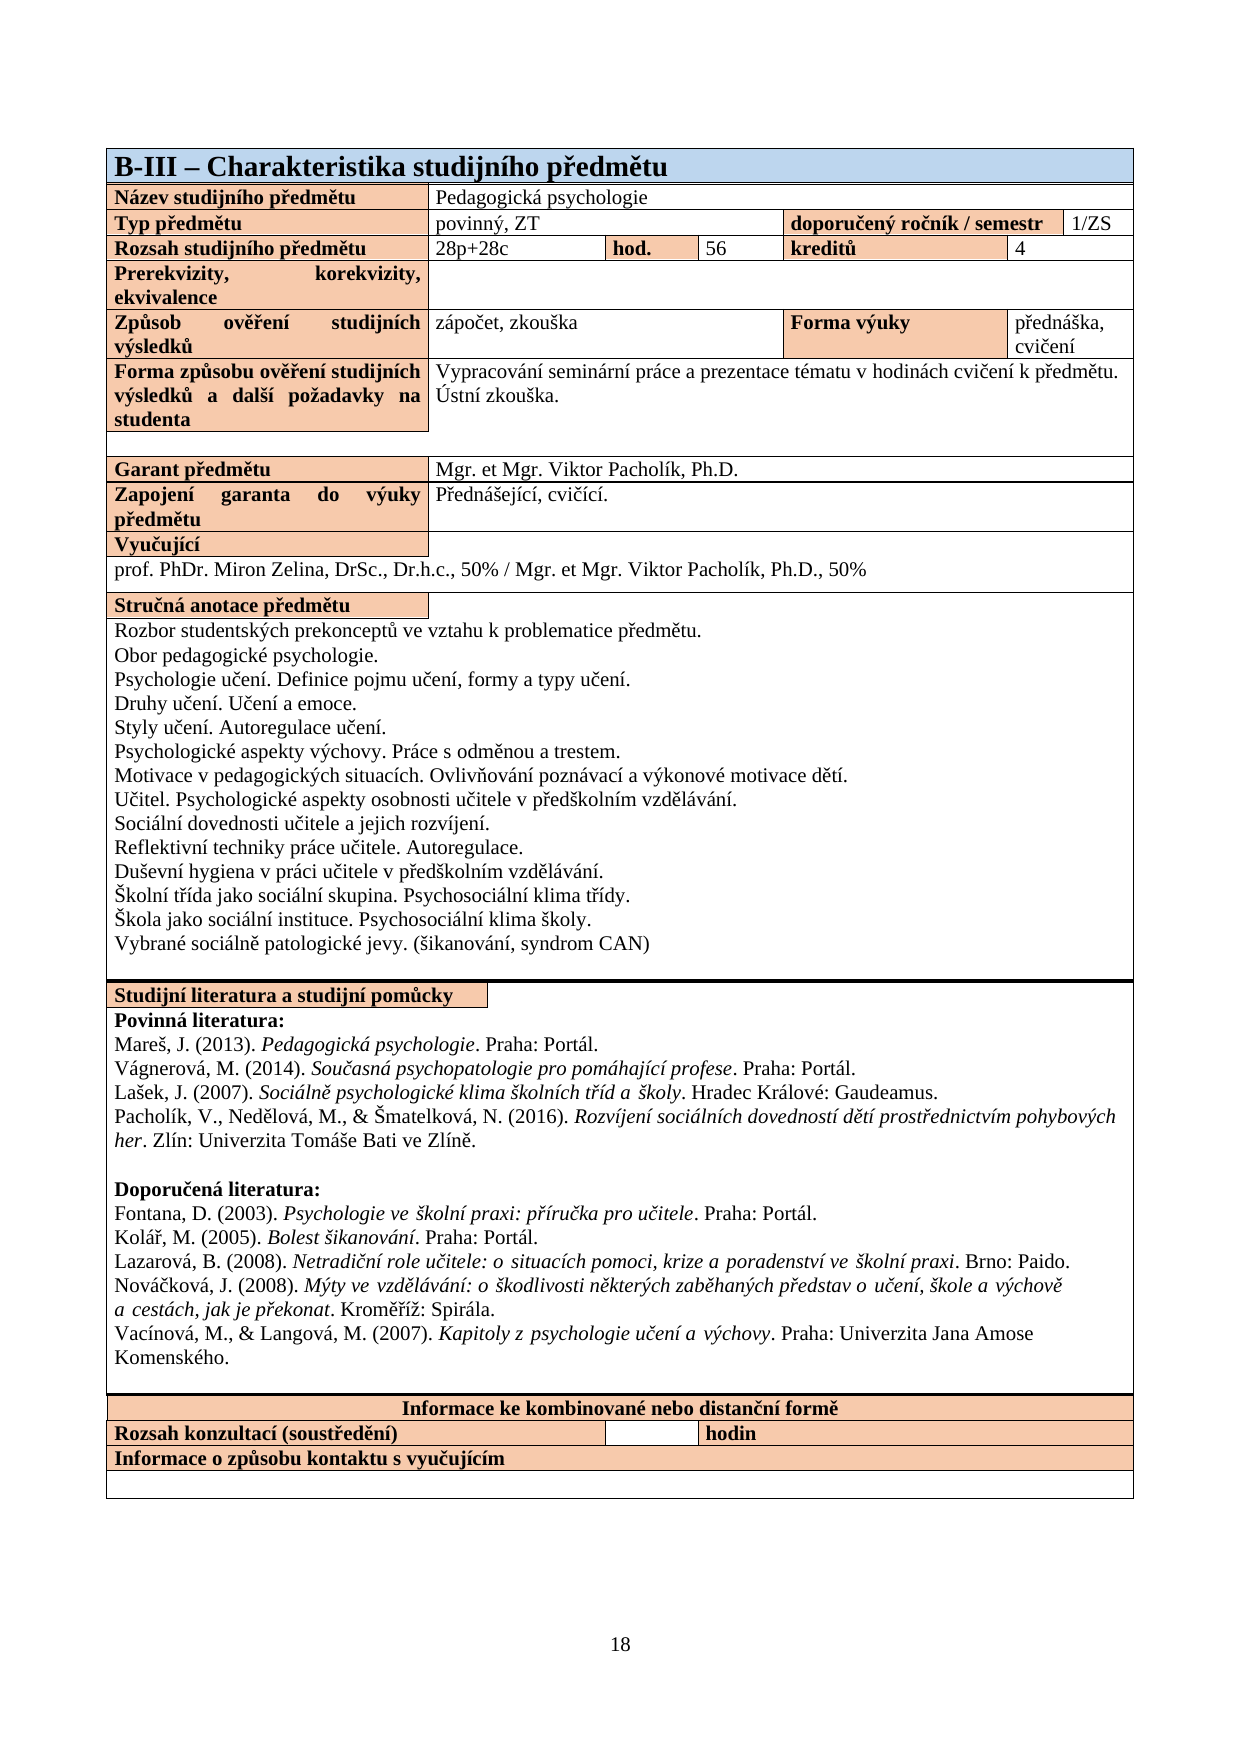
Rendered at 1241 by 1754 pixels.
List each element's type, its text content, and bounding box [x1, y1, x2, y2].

table_cell hod. [606, 236, 698, 259]
table_cell hodin [699, 1421, 1133, 1445]
table_cell Forma výuky [784, 310, 1007, 358]
table_cell [488, 983, 1133, 1007]
table_cell Rozbor studentských prekonceptů ve vztahu k problematice předmětu. Obor pedagogické psychologie. Psychologie učení. Definice pojmu učení, formy a typy učení. Druhy učení. Učení a emoce. Styly učení. Autoregulace učení. Psychologické aspekty výchovy. Práce s odměnou a trestem. Motivace v pedagogických situacích. Ovlivňování poznávací a výkonové motivace dětí. Učitel. Psychologické aspekty osobnosti učitele v předškolním vzdělávání. Sociální dovednosti učitele a jejich rozvíjení. Reflektivní techniky práce učitele. Autoregulace. Duševní hygiena v práci učitele v předškolním vzdělávání. Školní třída jako sociální skupina. Psychosociální klima třídy. Škola jako sociální instituce. Psychosociální klima školy. Vybrané sociálně patologické jevy. (šikanování, syndrom CAN) [107, 618, 1133, 979]
table_cell kreditů [784, 236, 1007, 259]
table_cell Informace o způsobu kontaktu s vyučujícím [107, 1446, 1133, 1470]
table_cell [107, 1471, 1133, 1497]
table_cell Zapojení garanta do výuky předmětu [107, 483, 428, 531]
table_cell [107, 431, 1133, 456]
table_cell Stručná anotace předmětu [107, 593, 428, 617]
table_cell [429, 593, 1133, 617]
table_cell Vypracování seminární práce a prezentace tématu v hodinách cvičení k předmětu. Ústní zkouška. [429, 359, 1133, 431]
table_header B-III – Charakteristika studijního předmětu [107, 149, 1133, 182]
table_cell [429, 532, 1133, 556]
table_cell 28p+28c [429, 236, 605, 259]
table_cell prof. PhDr. Miron Zelina, DrSc., Dr.h.c., 50% / Mgr. et Mgr. Viktor Pacholík, Ph.D., 50% [107, 556, 1133, 592]
table_cell povinný, ZT [429, 210, 783, 234]
table_cell [429, 261, 1133, 309]
table_cell přednáška, cvičení [1008, 310, 1133, 358]
table_cell doporučený ročník / semestr [784, 210, 1063, 234]
table_cell Mgr. et Mgr. Viktor Pacholík, Ph.D. [429, 457, 1133, 481]
table_cell Pedagogická psychologie [429, 185, 1133, 209]
table_cell Typ předmětu [107, 210, 428, 234]
table_cell zápočet, zkouška [429, 310, 783, 358]
table_cell Informace ke kombinované nebo distanční formě [108, 1396, 1133, 1420]
table_cell Garant předmětu [107, 457, 428, 481]
table_cell Vyučující [107, 532, 428, 556]
table_cell 4 [1008, 236, 1133, 259]
table_cell Přednášející, cvičící. [429, 483, 1133, 531]
table_cell Studijní literatura a studijní pomůcky [107, 983, 487, 1007]
table_cell Prerekvizity, korekvizity, ekvivalence [107, 261, 428, 309]
table_cell Rozsah studijního předmětu [107, 236, 428, 259]
table_cell Způsob ověření studijních výsledků [107, 310, 428, 358]
table_cell Název studijního předmětu [107, 185, 428, 209]
table_cell Forma způsobu ověření studijních výsledků a další požadavky na studenta [107, 359, 428, 431]
table_cell [606, 1421, 698, 1445]
table_cell Rozsah konzultací (soustředění) [107, 1421, 605, 1445]
table_cell Povinná literatura: Mareš, J. (2013). Pedagogická psychologie. Praha: Portál. Vágnerová, M. (2014). Současná psychopatologie pro pomáhající profese. Praha: Portál. Lašek, J. (2007). Sociálně psychologické klima školních tříd a školy. Hradec Králové: Gaudeamus. Pacholík, V., Nedělová, M., & Šmatelková, N. (2016). Rozvíjení sociálních dovedností dětí prostřednictvím pohybových her. Zlín: Univerzita Tomáše Bati ve Zlíně. Doporučená literatura: Fontana, D. (2003). Psychologie ve školní praxi: příručka pro učitele. Praha: Portál. Kolář, M. (2005). Bolest šikanování. Praha: Portál. Lazarová, B. (2008). Netradiční role učitele: o situacích pomoci, krize a poradenství ve školní praxi. Brno: Paido. Nováčková, J. (2008). Mýty ve vzdělávání: o škodlivosti některých zaběhaných představ o učení, škole a výchově a cestách, jak je překonat. Kroměříž: Spirála. Vacínová, M., & Langová, M. (2007). Kapitoly z psychologie učení a výchovy. Praha: Univerzita Jana Amose Komenského. [107, 1007, 1133, 1393]
table_cell 56 [699, 236, 783, 259]
table_cell 1/ZS [1064, 210, 1133, 234]
